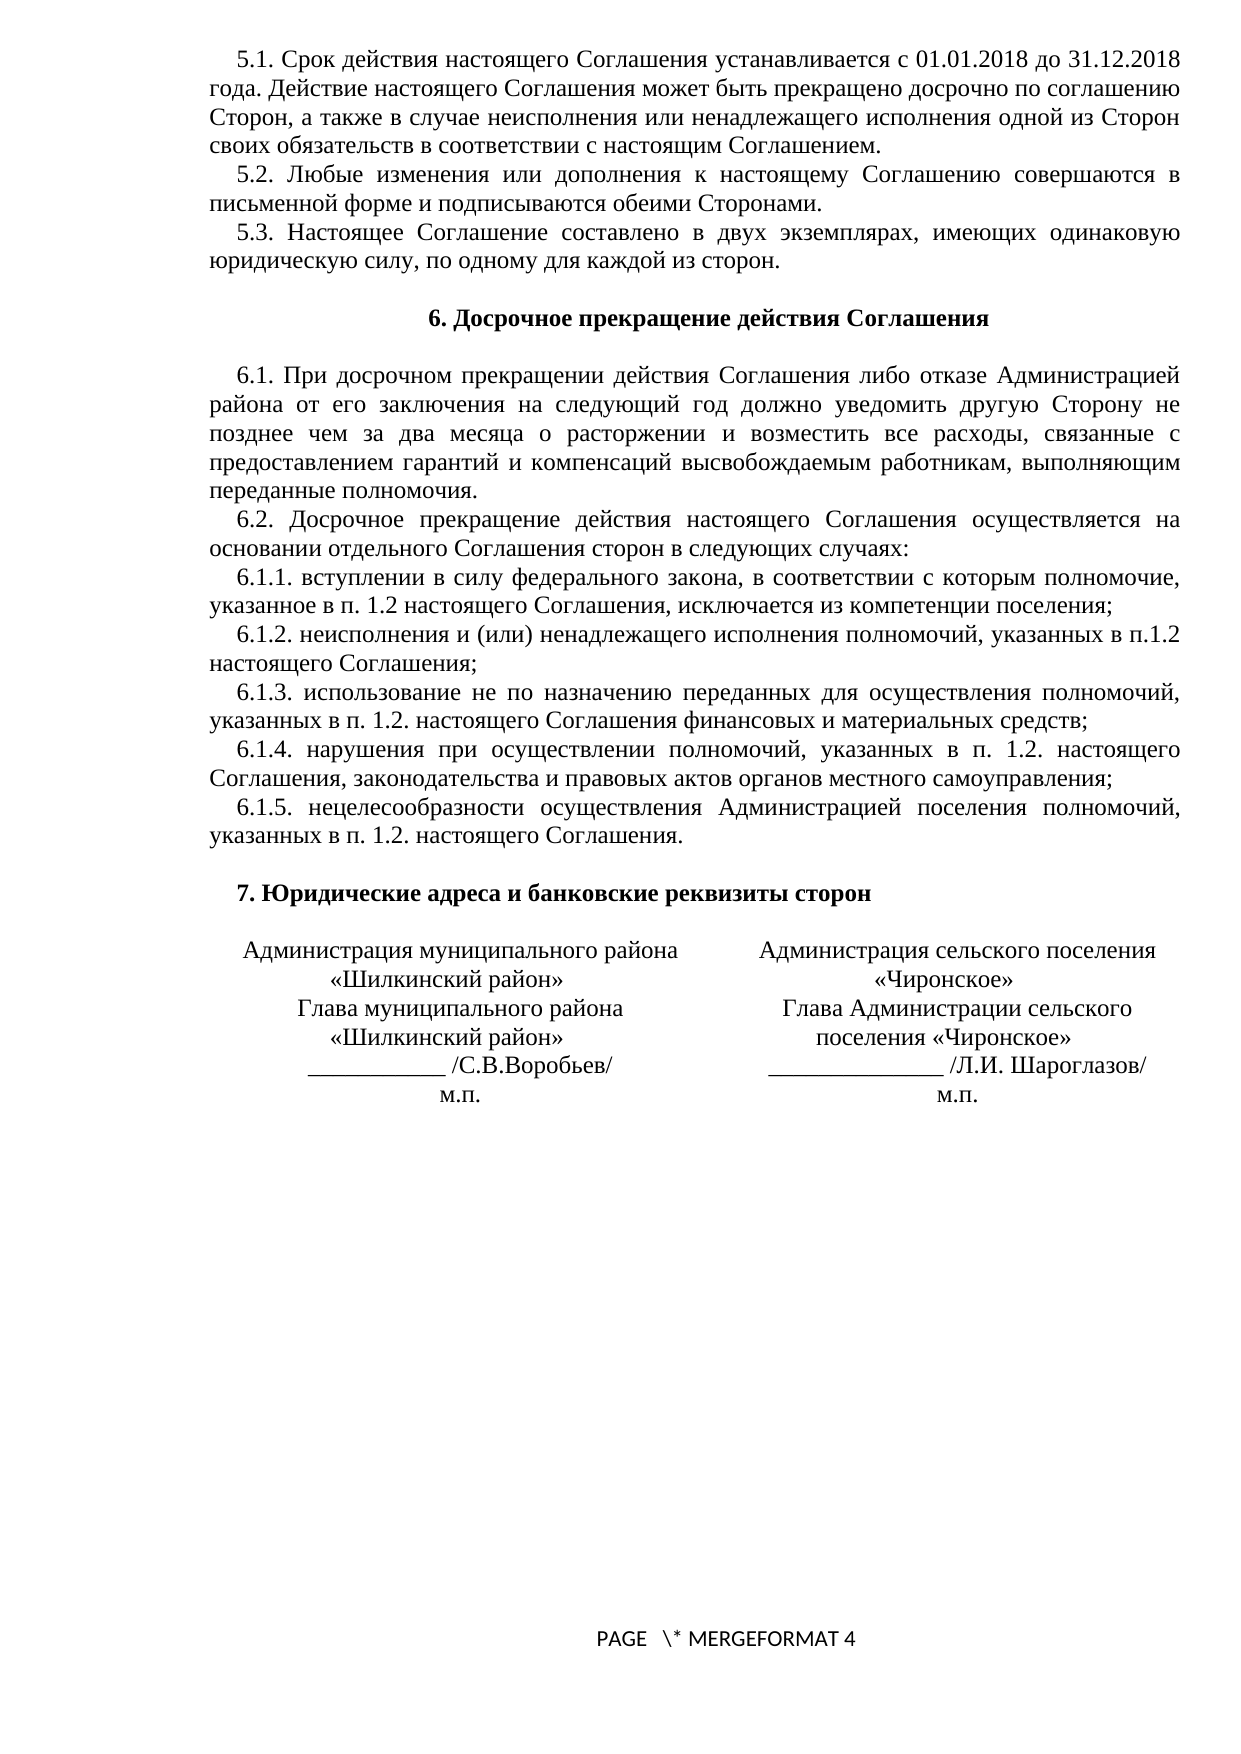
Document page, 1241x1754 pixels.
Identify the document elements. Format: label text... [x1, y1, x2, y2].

table_header Администрация сельского поселения «Чиронское» Глава Администрации сельского поселения «Чиронское» ______________ /Л.И. Шароглазов/ м.п. [694, 936, 1191, 1108]
text 5.2. Любые изменения или дополнения к настоящему Соглашению совершаются в письменной форме и подписываются обеими Сторонами. [209, 159, 1181, 217]
text 6.1.5. нецелесообразности осуществления Администрацией поселения полномочий, указанных в п. 1.2. настоящего Соглашения. [209, 792, 1181, 849]
text 7. Юридические адреса и банковские реквизиты сторон [209, 878, 1181, 907]
text 5.1. Срок действия настоящего Соглашения устанавливается с 01.01.2018 до 31.12.2018 года. Действие настоящего Соглашения может быть прекращено досрочно по соглашению Сторон, а также в случае неисполнения или ненадлежащего исполнения одной из Сторон своих обязательств в соответствии с настоящим Соглашением. [209, 44, 1181, 159]
text 6.1.4. нарушения при осуществлении полномочий, указанных в п. 1.2. настоящего Соглашения, законодательства и правовых актов органов местного самоуправления; [209, 734, 1181, 792]
text 6.1. При досрочном прекращении действия Соглашения либо отказе Администрацией района от его заключения на следующий год должно уведомить другую Сторону не позднее чем за два месяца о расторжении и возместить все расходы, связанные с предоставлением гарантий и компенсаций высвобождаемым работникам, выполняющим переданные полномочия. [209, 361, 1181, 504]
text 6.2. Досрочное прекращение действия настоящего Соглашения осуществляется на основании отдельного Соглашения сторон в следующих случаях: [209, 504, 1181, 562]
text 6. Досрочное прекращение действия Соглашения [209, 303, 1181, 332]
text 5.3. Настоящее Соглашение составлено в двух экземплярах, имеющих одинаковую юридическую силу, по одному для каждой из сторон. [209, 217, 1181, 274]
table_header Администрация муниципального района «Шилкинский район» Глава муниципального района «Шилкинский район» ___________ /С.В.Воробьев/ м.п. [197, 936, 694, 1108]
text 6.1.3. использование не по назначению переданных для осуществления полномочий, указанных в п. 1.2. настоящего Соглашения финансовых и материальных средств; [209, 677, 1181, 734]
text 6.1.2. неисполнения и (или) ненадлежащего исполнения полномочий, указанных в п.1.2 настоящего Соглашения; [209, 619, 1181, 677]
text 6.1.1. вступлении в силу федерального закона, в соответствии с которым полномочие, указанное в п. 1.2 настоящего Соглашения, исключается из компетенции поселения; [209, 562, 1181, 619]
